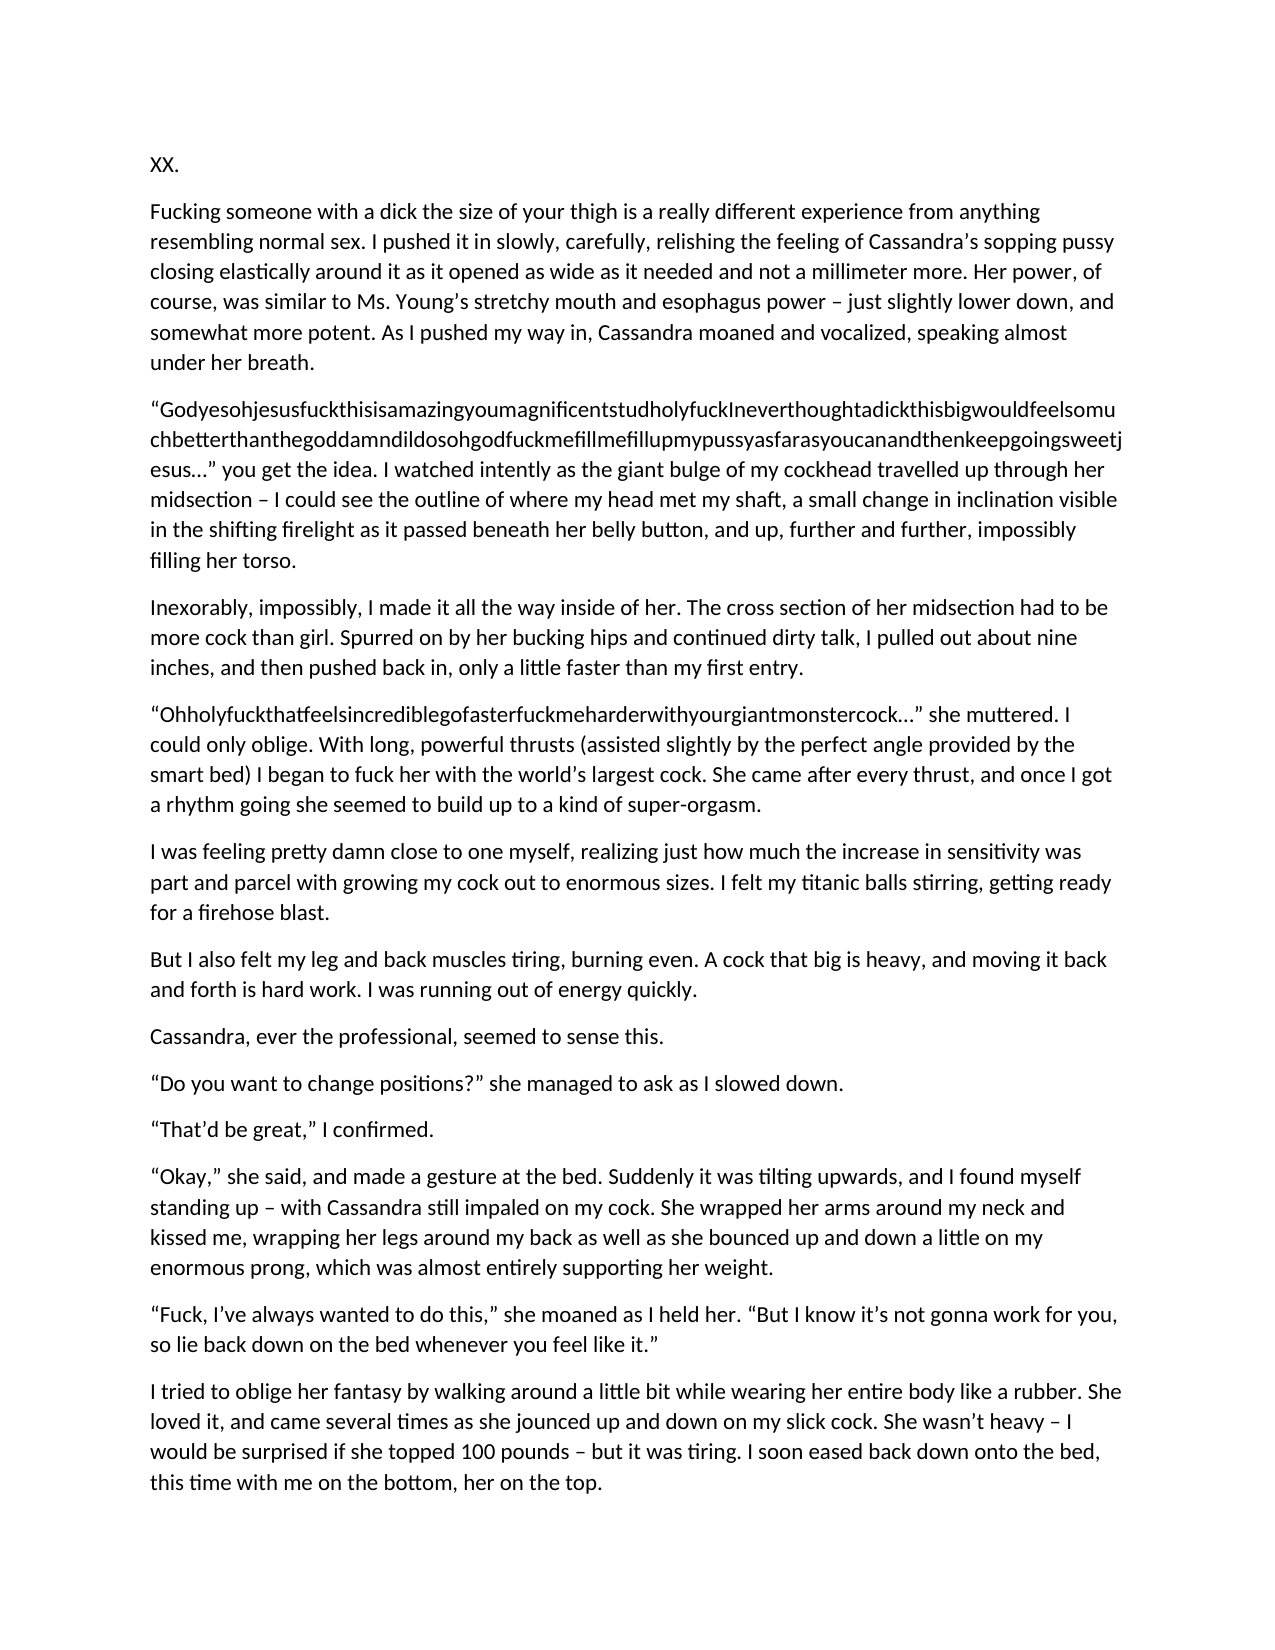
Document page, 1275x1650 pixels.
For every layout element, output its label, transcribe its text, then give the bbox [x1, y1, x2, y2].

text “GodyesohjesusfuckthisisamazingyoumagnificentstudholyfuckIneverthoughtadickthisbigwouldfeelsomuchbetterthanthegoddamndildosohgodfuckmefillmefillupmypussyasfarasyoucanandthenkeepgoingsweetjesus…” you get the idea. I watched intently as the giant bulge of my cockhead travelled up through her midsection – I could see the outline of where my head met my shaft, a small change in inclination visible in the shifting firelight as it passed beneath her belly button, and up, further and further, impossibly filling her torso. [150, 395, 1125, 574]
text “Okay,” she said, and made a gesture at the bed. Suddenly it was tilting upwards, and I found myself standing up – with Cassandra still impaled on my cock. She wrapped her arms around my neck and kissed me, wrapping her legs around my back as well as she bounced up and down a little on my enormous prong, which was almost entirely supporting her weight. [150, 1162, 1125, 1281]
text I tried to oblige her fantasy by walking around a little bit while wearing her entire body like a rubber. She loved it, and came several times as she jounced up and down on my slick cock. She wasn’t heavy – I would be surprised if she topped 100 pounds – but it was tiring. I soon eased back down onto the bed, this time with me on the bottom, her on the top. [150, 1377, 1125, 1496]
text Fucking someone with a dick the size of your thigh is a really different experience from anything resembling normal sex. I pushed it in slowly, carefully, relishing the feeling of Cassandra’s sopping pussy closing elastically around it as it opened as wide as it needed and not a millimeter more. Her power, of course, was similar to Ms. Young’s stretchy mouth and esophagus power – just slightly lower down, and somewhat more potent. As I pushed my way in, Cassandra moaned and vocalized, speaking almost under her breath. [150, 197, 1125, 376]
text “That’d be great,” I confirmed. [150, 1116, 1125, 1144]
text XX. [150, 150, 1125, 178]
text “Ohholyfuckthatfeelsincrediblegofasterfuckmeharderwithyourgiantmonstercock…” she muttered. I could only oblige. With long, powerful thrusts (assisted slightly by the perfect angle provided by the smart bed) I began to fuck her with the world’s largest cock. She came after every thrust, and once I got a rhythm going she seemed to build up to a kind of super-orgasm. [150, 700, 1125, 819]
text I was feeling pretty damn close to one myself, realizing just how much the increase in sensitivity was part and parcel with growing my cock out to enormous sizes. I felt my titanic balls stirring, getting ready for a firehose blast. [150, 837, 1125, 926]
text “Do you want to change positions?” she managed to ask as I slowed down. [150, 1069, 1125, 1097]
text Cassandra, ever the professional, seemed to sense this. [150, 1022, 1125, 1050]
text But I also felt my leg and back muscles tiring, burning even. A cock that big is heavy, and moving it back and forth is hard work. I was running out of energy quickly. [150, 945, 1125, 1003]
text “Fuck, I’ve always wanted to do this,” she moaned as I held her. “But I know it’s not gonna work for you, so lie back down on the bed whenever you feel like it.” [150, 1300, 1125, 1358]
text Inexorably, impossibly, I made it all the way inside of her. The cross section of her midsection had to be more cock than girl. Spurred on by her bucking hips and continued dirty talk, I pulled out about nine inches, and then pushed back in, only a little faster than my first entry. [150, 593, 1125, 681]
